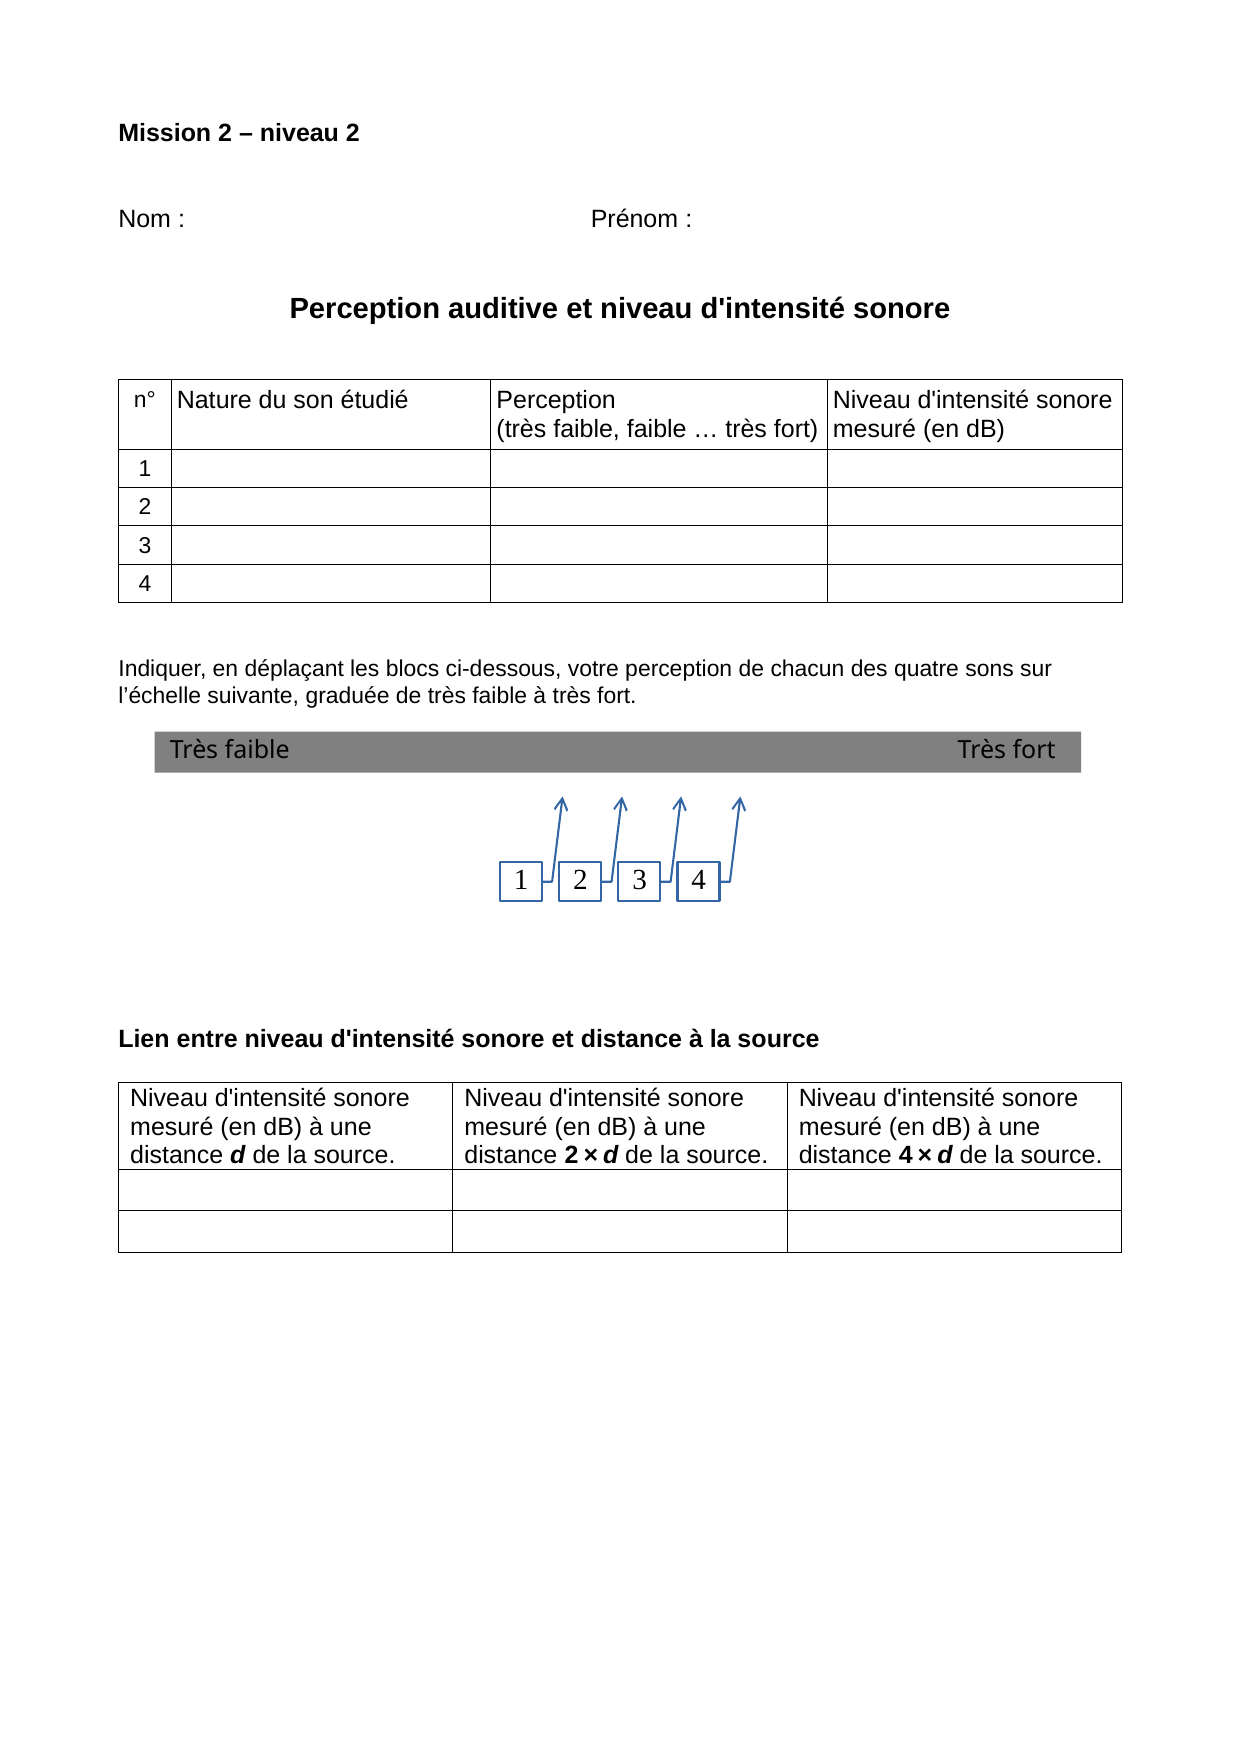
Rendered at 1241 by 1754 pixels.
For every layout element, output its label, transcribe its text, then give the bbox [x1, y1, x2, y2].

table_cell 4 [119, 565, 171, 602]
table_cell 3 [119, 526, 171, 564]
table_header Perception (très faible, faible … très fort) [491, 380, 827, 449]
table_cell [491, 565, 827, 602]
table_cell [828, 450, 1122, 487]
table_cell [828, 526, 1122, 564]
table_header n° [119, 380, 171, 449]
table_cell [828, 565, 1122, 602]
table_cell [491, 488, 827, 525]
text Perception auditive et niveau d'intensité sonore [118, 291, 1122, 324]
table_cell [828, 488, 1122, 525]
table_cell [453, 1170, 787, 1210]
table_cell [119, 1211, 452, 1252]
table_header Niveau d'intensité sonore mesuré (en dB) à une distance d de la source. [119, 1083, 452, 1169]
text Indiquer, en déplaçant les blocs ci-dessous, votre perception de chacun des quatre sons sur l’échelle suivante, graduée de très faible à très fort. [118, 655, 1122, 708]
text Mission 2 – niveau 2 [118, 118, 1122, 147]
table_cell 1 [119, 450, 171, 487]
table_cell [172, 450, 490, 487]
table_cell [172, 488, 490, 525]
table_header Nature du son étudié [172, 380, 490, 449]
table_cell [491, 450, 827, 487]
table_cell [119, 1170, 452, 1210]
table_header Niveau d'intensité sonore mesuré (en dB) à une distance 2 × d de la source. [453, 1083, 787, 1169]
table_cell 2 [119, 488, 171, 525]
table_cell [453, 1211, 787, 1252]
table_header Niveau d'intensité sonore mesuré (en dB) à une distance 4 × d de la source. [788, 1083, 1121, 1169]
table_cell [172, 565, 490, 602]
table_cell [788, 1211, 1121, 1252]
table_cell [788, 1170, 1121, 1210]
text Nom : Prénom : [118, 204, 1122, 233]
table_header Niveau d'intensité sonore mesuré (en dB) [828, 380, 1122, 449]
table_cell [172, 526, 490, 564]
table_cell [491, 526, 827, 564]
text Lien entre niveau d'intensité sonore et distance à la source [118, 1024, 1122, 1053]
